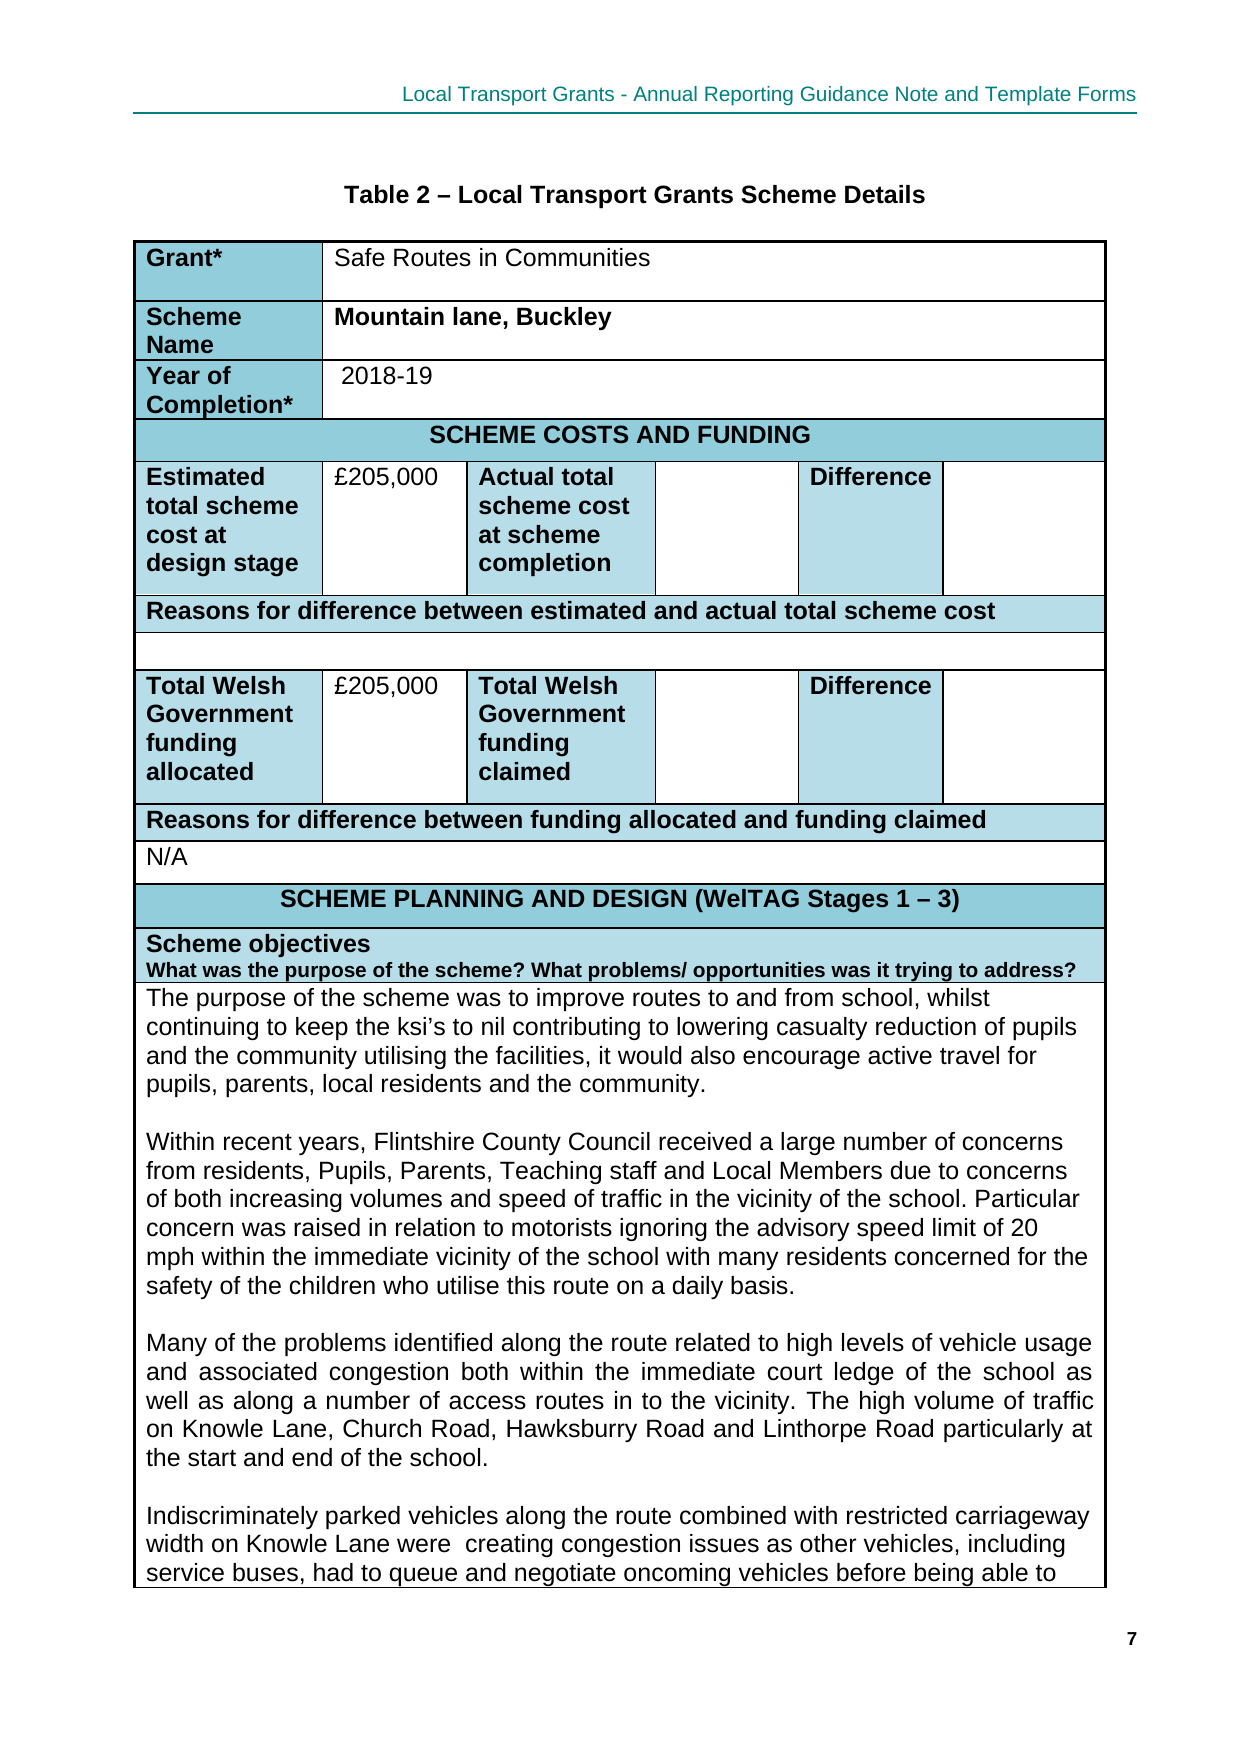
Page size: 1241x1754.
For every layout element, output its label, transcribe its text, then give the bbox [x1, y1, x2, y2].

table_cell [656, 671, 798, 803]
table_cell Total Welsh Government funding claimed [468, 671, 655, 803]
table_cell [136, 983, 1104, 1587]
table_cell SCHEME PLANNING AND DESIGN (WelTAG Stages 1 – 3) [136, 885, 1104, 927]
table_cell Year of Completion* [136, 361, 322, 418]
table_cell 2018-19 [323, 361, 1104, 418]
table_cell £205,000 [323, 671, 466, 803]
table_cell Difference [799, 462, 942, 594]
table_cell [944, 671, 1104, 803]
table_cell £205,000 [323, 462, 466, 594]
subtitle Table 2 – Local Transport Grants Scheme Details [133, 177, 1137, 208]
table_cell Reasons for difference between funding allocated and funding claimed [136, 805, 1104, 840]
table_cell [944, 462, 1104, 594]
table_cell Actual total scheme cost at scheme completion [468, 462, 655, 594]
table_header Grant* [136, 243, 322, 300]
table_cell Estimated total scheme cost at design stage [136, 462, 322, 594]
table_cell Total Welsh Government funding allocated [136, 671, 322, 803]
table_cell [656, 462, 798, 594]
table_cell SCHEME COSTS AND FUNDING [136, 420, 1104, 461]
table_cell Scheme objectives What was the purpose of the scheme? What problems/ opportunities was it trying to address? [136, 929, 1104, 982]
table_cell [136, 633, 1104, 669]
table_cell Mountain lane, Buckley [323, 302, 1104, 359]
table_cell Scheme Name [136, 302, 322, 359]
table_cell Reasons for difference between estimated and actual total scheme cost [136, 596, 1104, 632]
table_cell N/A [136, 842, 1104, 883]
table_header Safe Routes in Communities [323, 243, 1104, 300]
table_cell Difference [799, 671, 942, 803]
